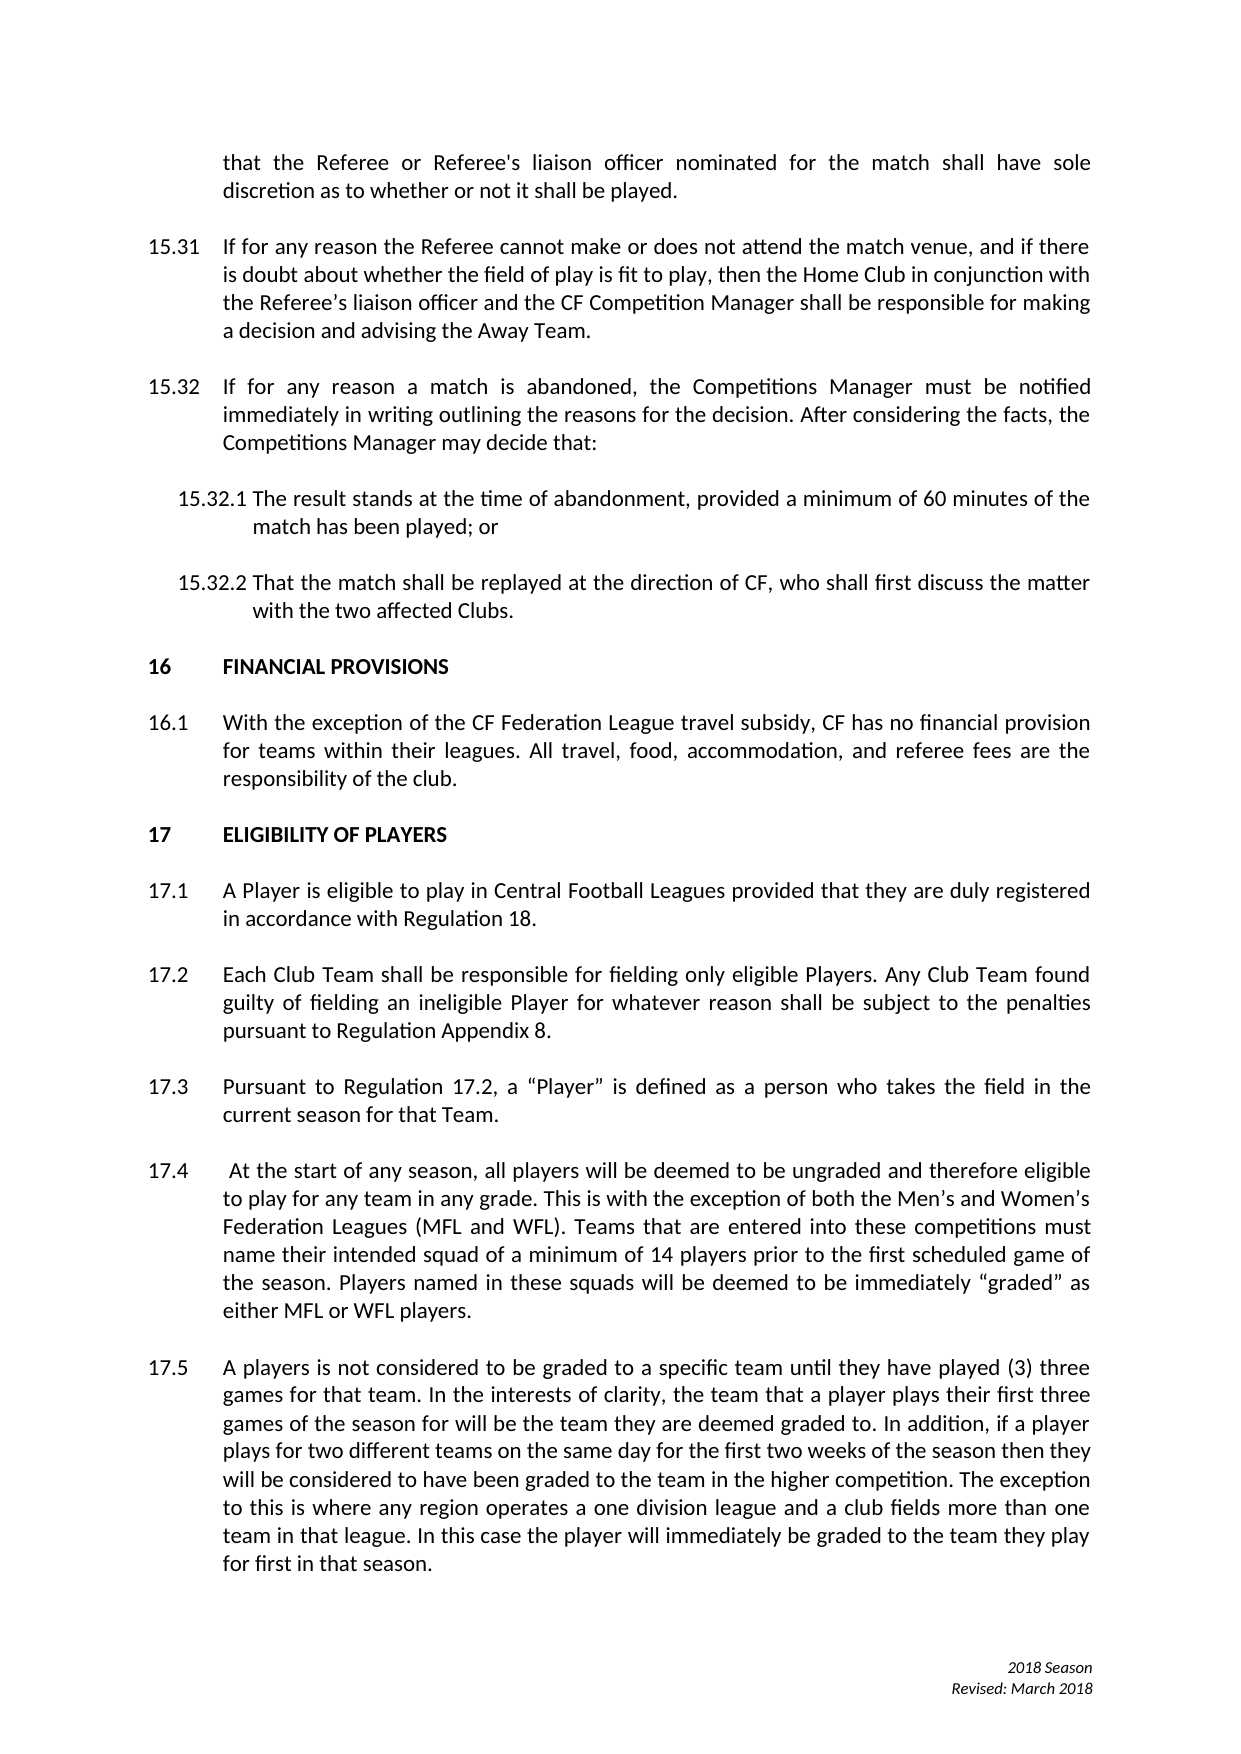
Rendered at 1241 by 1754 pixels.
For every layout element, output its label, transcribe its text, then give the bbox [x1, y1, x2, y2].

subtitle If for any reason a match is abandoned, the Competitions Manager must be notified immediately in writing outlining the reasons for the decision. After considering the facts, the Competitions Manager may decide that: [148, 372, 1092, 456]
subtitle Pursuant to Regulation 17.2, a “Player” is defined as a person who takes the field in the current season for that Team. [148, 1072, 1092, 1128]
subtitle ELIGIBILITY OF PLAYERS [148, 820, 1092, 848]
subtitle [148, 148, 1092, 204]
subtitle Each Club Team shall be responsible for fielding only eligible Players. Any Club Team found guilty of fielding an ineligible Player for whatever reason shall be subject to the penalties pursuant to Regulation Appendix 8. [148, 960, 1092, 1044]
subtitle At the start of any season, all players will be deemed to be ungraded and therefore eligible to play for any team in any grade. This is with the exception of both the Men’s and Women’s Federation Leagues (MFL and WFL). Teams that are entered into these competitions must name their intended squad of a minimum of 14 players prior to the first scheduled game of the season. Players named in these squads will be deemed to be immediately “graded” as either MFL or WFL players. [148, 1156, 1092, 1324]
subtitle With the exception of the CF Federation League travel subsidy, CF has no financial provision for teams within their leagues. All travel, food, accommodation, and referee fees are the responsibility of the club. [148, 708, 1092, 792]
subtitle A players is not considered to be graded to a specific team until they have played (3) three games for that team. In the interests of clarity, the team that a player plays their first three games of the season for will be the team they are deemed graded to. In addition, if a player plays for two different teams on the same day for the first two weeks of the season then they will be considered to have been graded to the team in the higher competition. The exception to this is where any region operates a one division league and a club fields more than one team in that league. In this case the player will immediately be graded to the team they play for first in that season. [148, 1353, 1092, 1577]
subtitle If for any reason the Referee cannot make or does not attend the match venue, and if there is doubt about whether the field of play is fit to play, then the Home Club in conjunction with the Referee’s liaison officer and the CF Competition Manager shall be responsible for making a decision and advising the Away Team. [148, 232, 1092, 344]
subtitle FINANCIAL PROVISIONS [148, 652, 1092, 680]
subtitle That the match shall be replayed at the direction of CF, who shall first discuss the matter with the two affected Clubs. [177, 568, 1092, 624]
subtitle A Player is eligible to play in Central Football Leagues provided that they are duly registered in accordance with Regulation 18. [148, 876, 1092, 932]
subtitle The result stands at the time of abandonment, provided a minimum of 60 minutes of the match has been played; or [177, 484, 1092, 540]
